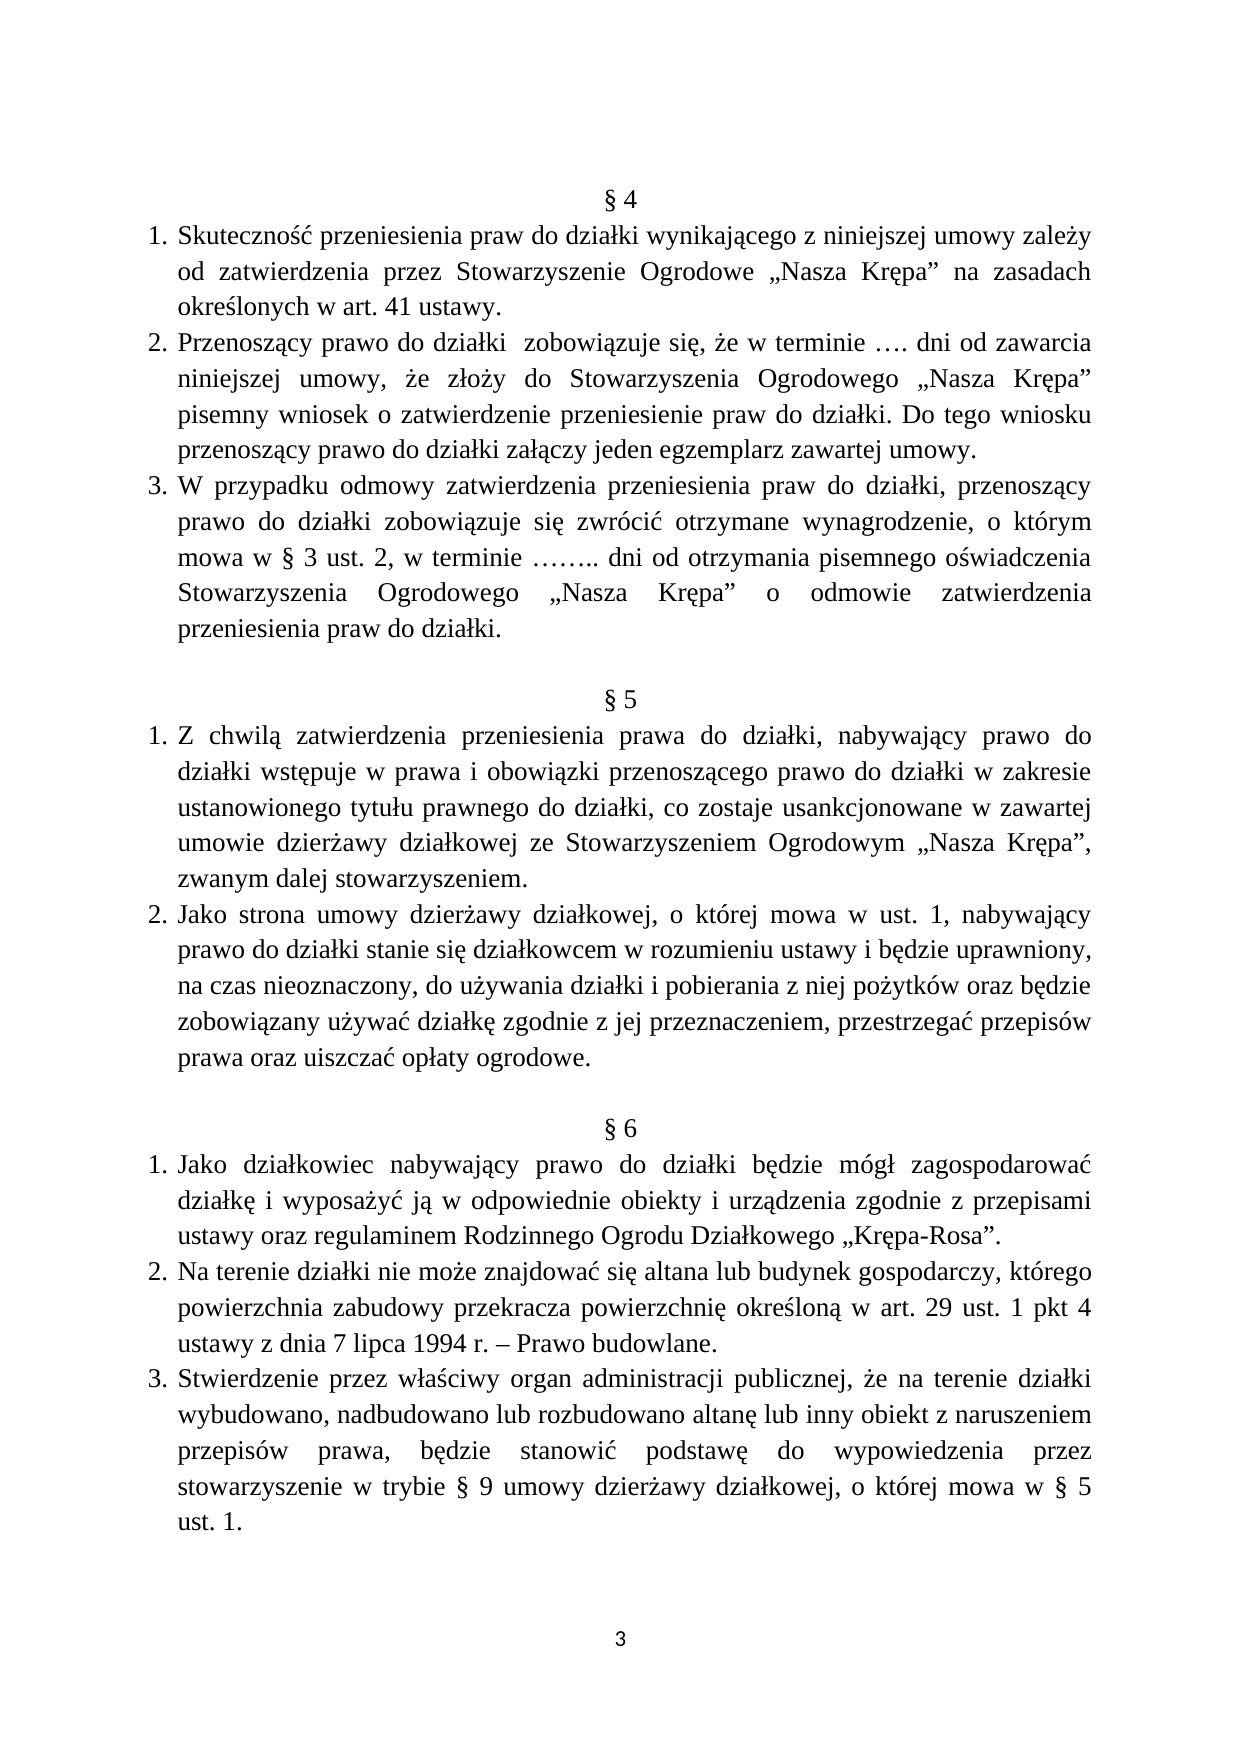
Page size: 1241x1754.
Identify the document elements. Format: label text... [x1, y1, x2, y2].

list Jako strona umowy dzierżawy działkowej, o której mowa w ust. 1, nabywający prawo do działki stanie się działkowcem w rozumieniu ustawy i będzie uprawniony, na czas nieoznaczony, do używania działki i pobierania z niej pożytków oraz będzie zobowiązany używać działkę zgodnie z jej przeznaczeniem, przestrzegać przepisów prawa oraz uiszczać opłaty ogrodowe. [148, 898, 1093, 1072]
list Jako działkowiec nabywający prawo do działki będzie mógł zagospodarować działkę i wyposażyć ją w odpowiednie obiekty i urządzenia zgodnie z przepisami ustawy oraz regulaminem Rodzinnego Ogrodu Działkowego „Krępa-Rosa”. [148, 1148, 1093, 1251]
list Z chwilą zatwierdzenia przeniesienia prawa do działki, nabywający prawo do działki wstępuje w prawa i obowiązki przenoszącego prawo do działki w zakresie ustanowionego tytułu prawnego do działki, co zostaje usankcjonowane w zawartej umowie dzierżawy działkowej ze Stowarzyszeniem Ogrodowym „Nasza Krępa”, zwanym dalej stowarzyszeniem. [148, 719, 1093, 893]
text § 5 [148, 683, 1093, 715]
list Stwierdzenie przez właściwy organ administracji publicznej, że na terenie działki wybudowano, nadbudowano lub rozbudowano altanę lub inny obiekt z naruszeniem przepisów prawa, będzie stanowić podstawę do wypowiedzenia przez stowarzyszenie w trybie § 9 umowy dzierżawy działkowej, o której mowa w § 5 ust. 1. [148, 1362, 1093, 1536]
list W przypadku odmowy zatwierdzenia przeniesienia praw do działki, przenoszący prawo do działki zobowiązuje się zwrócić otrzymane wynagrodzenie, o którym mowa w § 3 ust. 2, w terminie …….. dni od otrzymania pisemnego oświadczenia Stowarzyszenia Ogrodowego „Nasza Krępa” o odmowie zatwierdzenia przeniesienia praw do działki. [148, 469, 1093, 643]
list Przenoszący prawo do działki zobowiązuje się, że w terminie …. dni od zawarcia niniejszej umowy, że złoży do Stowarzyszenia Ogrodowego „Nasza Krępa” pisemny wniosek o zatwierdzenie przeniesienie praw do działki. Do tego wniosku przenoszący prawo do działki załączy jeden egzemplarz zawartej umowy. [148, 326, 1093, 464]
text § 4 [148, 183, 1093, 214]
list Na terenie działki nie może znajdować się altana lub budynek gospodarczy, którego powierzchnia zabudowy przekracza powierzchnię określoną w art. 29 ust. 1 pkt 4 ustawy z dnia 7 lipca 1994 r. – Prawo budowlane. [148, 1255, 1093, 1358]
text § 6 [148, 1112, 1093, 1143]
list Skuteczność przeniesienia praw do działki wynikającego z niniejszej umowy zależy od zatwierdzenia przez Stowarzyszenie Ogrodowe „Nasza Krępa” na zasadach określonych w art. 41 ustawy. [148, 219, 1093, 322]
